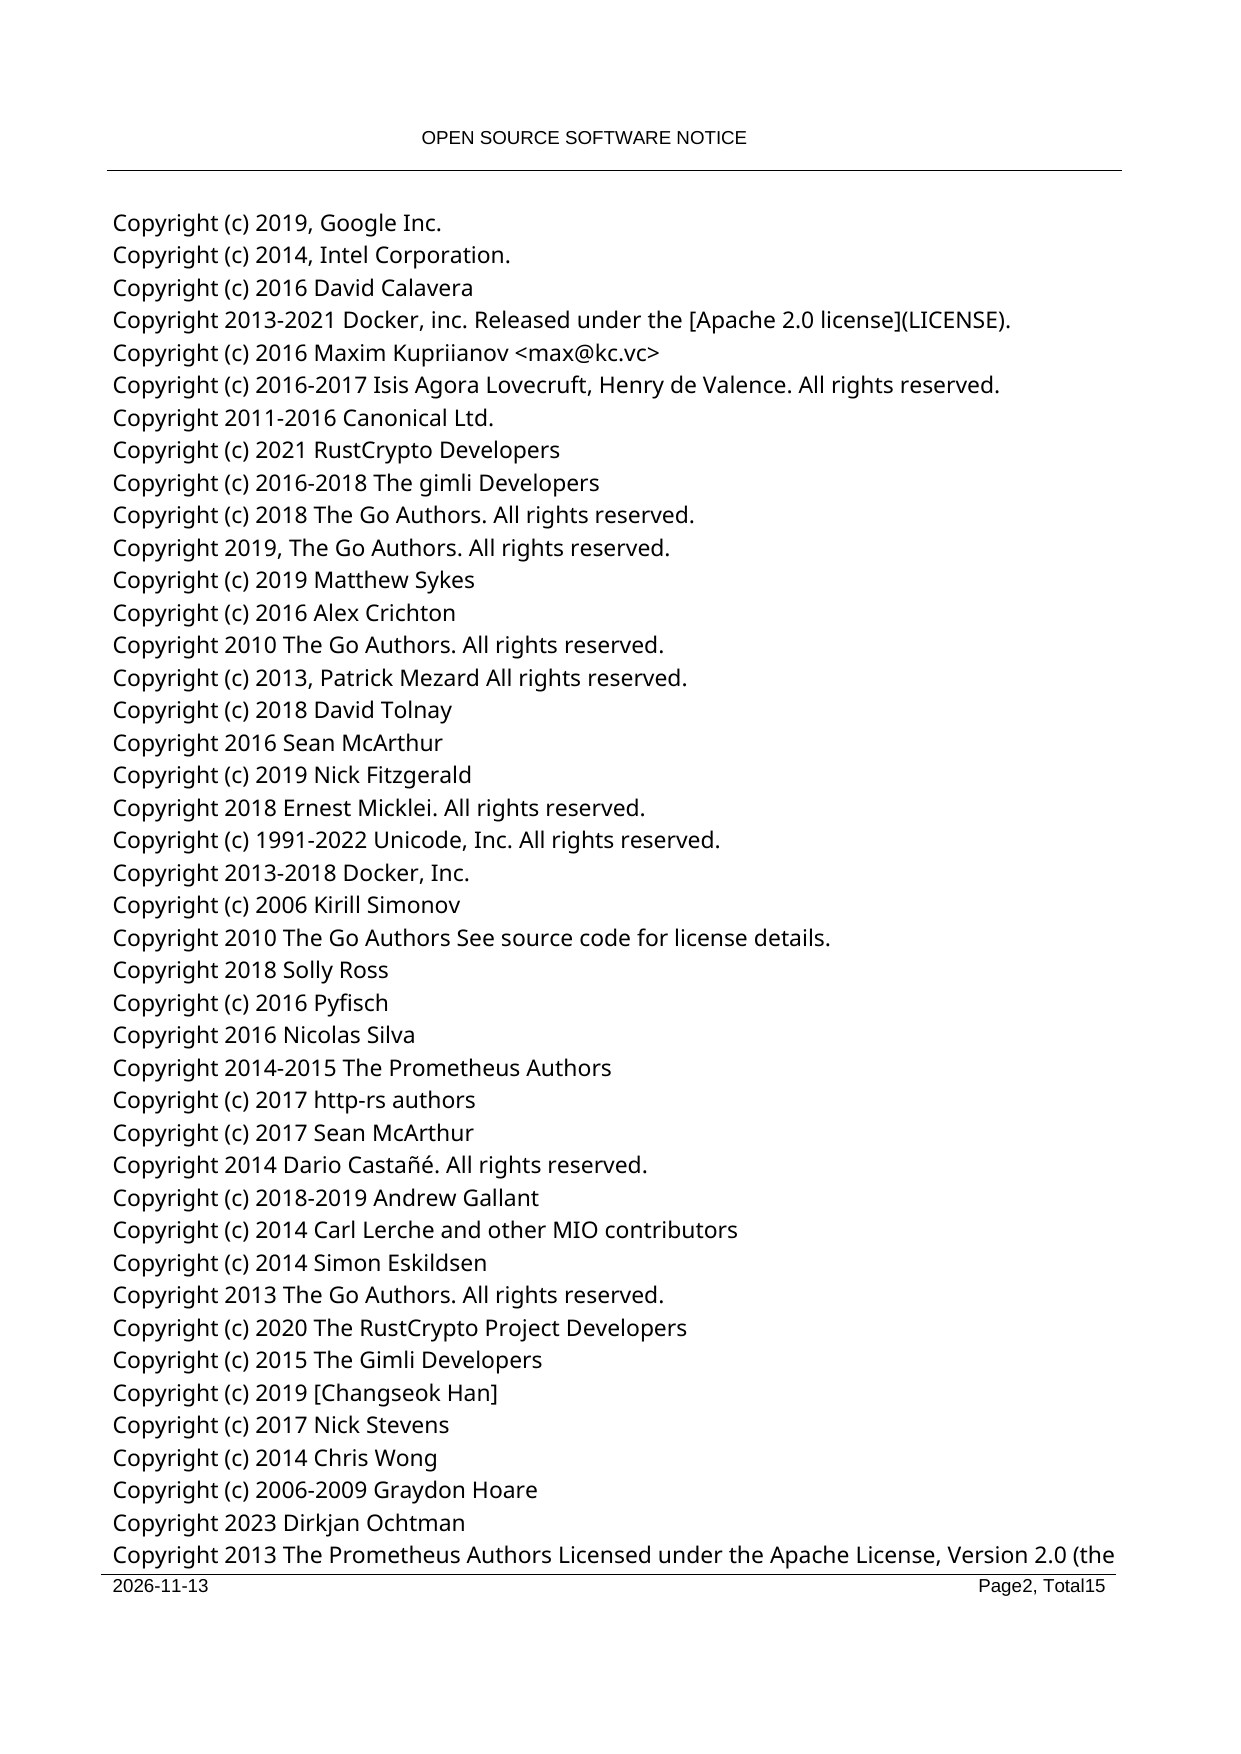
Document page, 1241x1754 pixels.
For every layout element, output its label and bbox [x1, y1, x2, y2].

text [112, 206, 1128, 1571]
